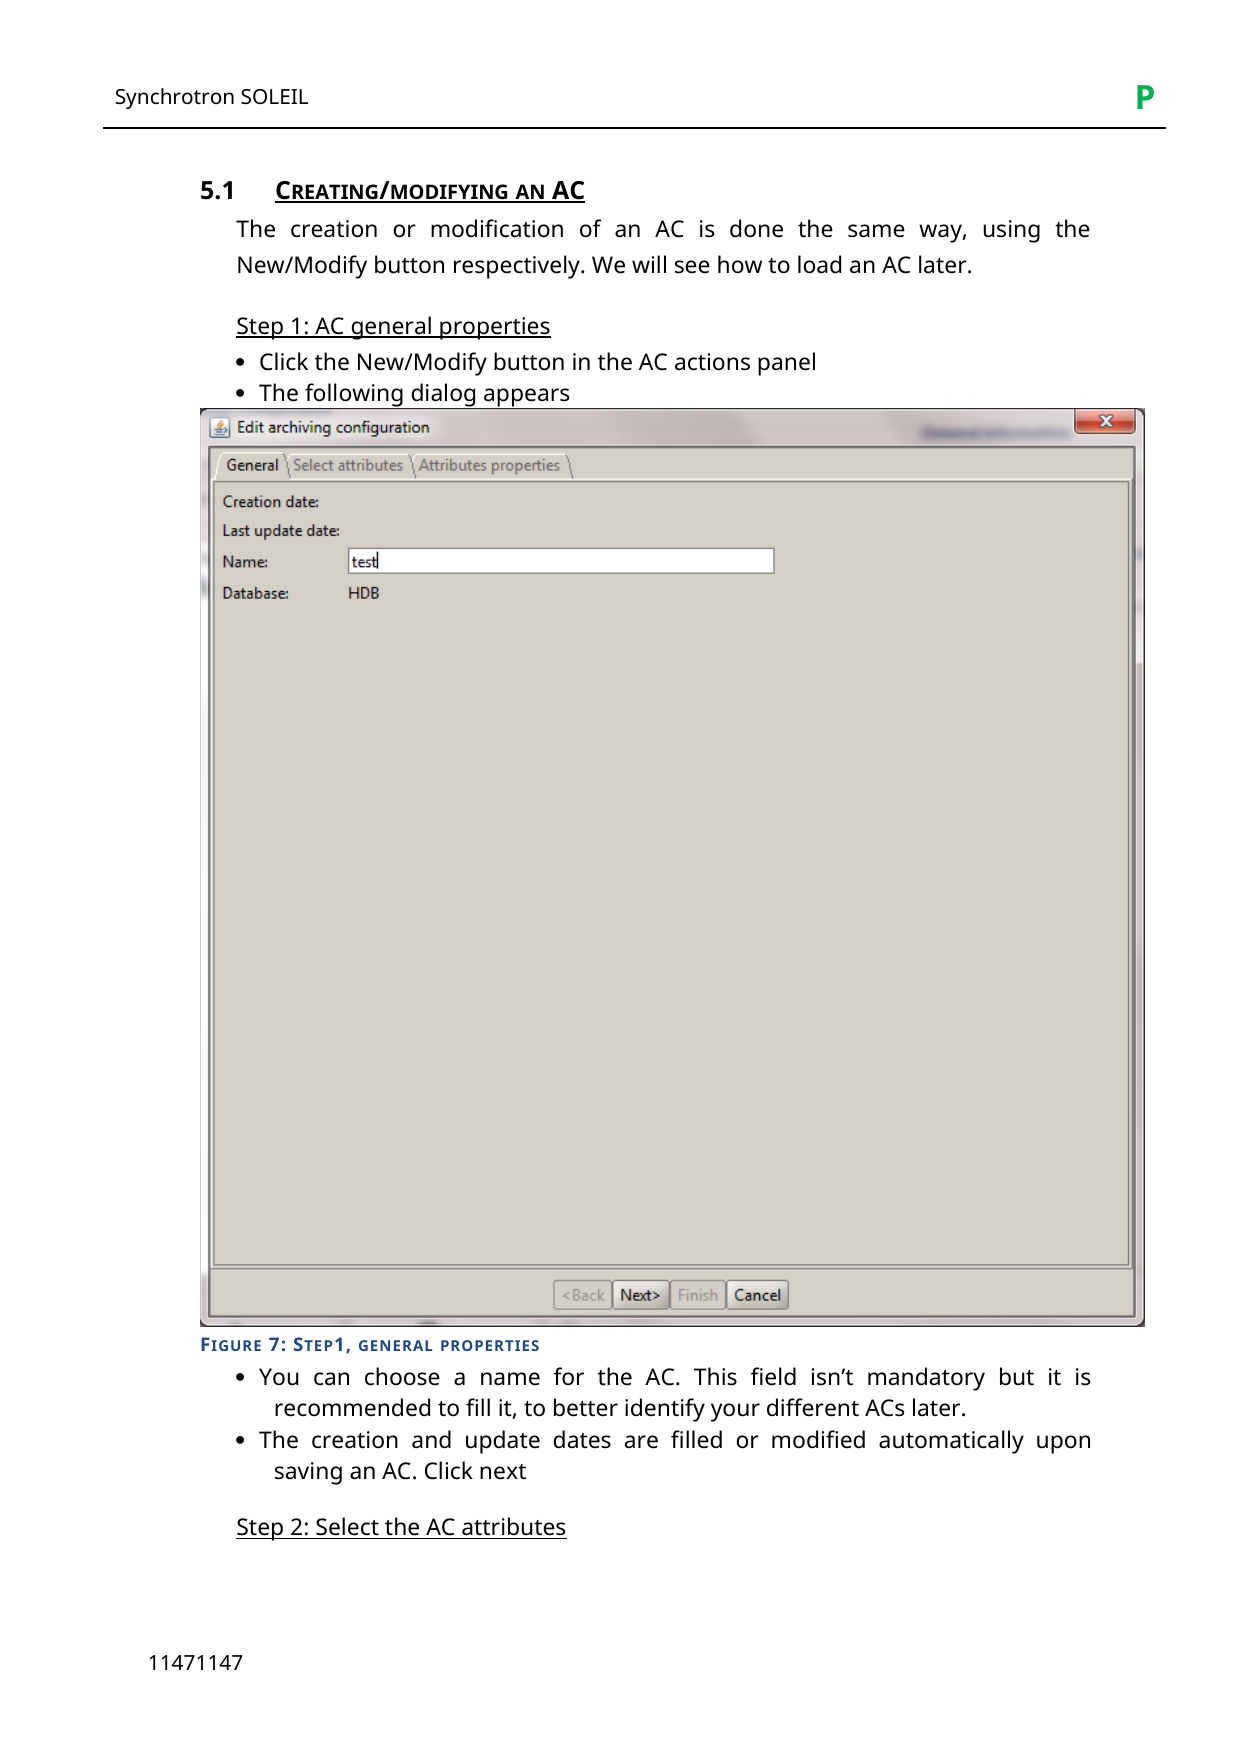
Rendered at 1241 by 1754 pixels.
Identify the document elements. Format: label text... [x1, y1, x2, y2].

list Click the New/Modify button in the AC actions panel [236, 346, 1093, 377]
list The creation and update dates are filled or modified automatically upon saving an AC. Click next [236, 1423, 1093, 1486]
list The following dialog appears [236, 377, 1093, 408]
text Step 1: AC general properties [162, 310, 1093, 341]
picture [200, 408, 1145, 1327]
subtitle Creating/modifying an AC [200, 173, 1093, 207]
text Step 2: Select the AC attributes [162, 1511, 1093, 1542]
text The creation or modification of an AC is done the same way, using the New/Modify button respectively. We will see how to load an AC later. [236, 213, 1093, 280]
list You can choose a name for the AC. This field isn’t mandatory but it is recommended to fill it, to better identify your different ACs later. [236, 1361, 1093, 1423]
